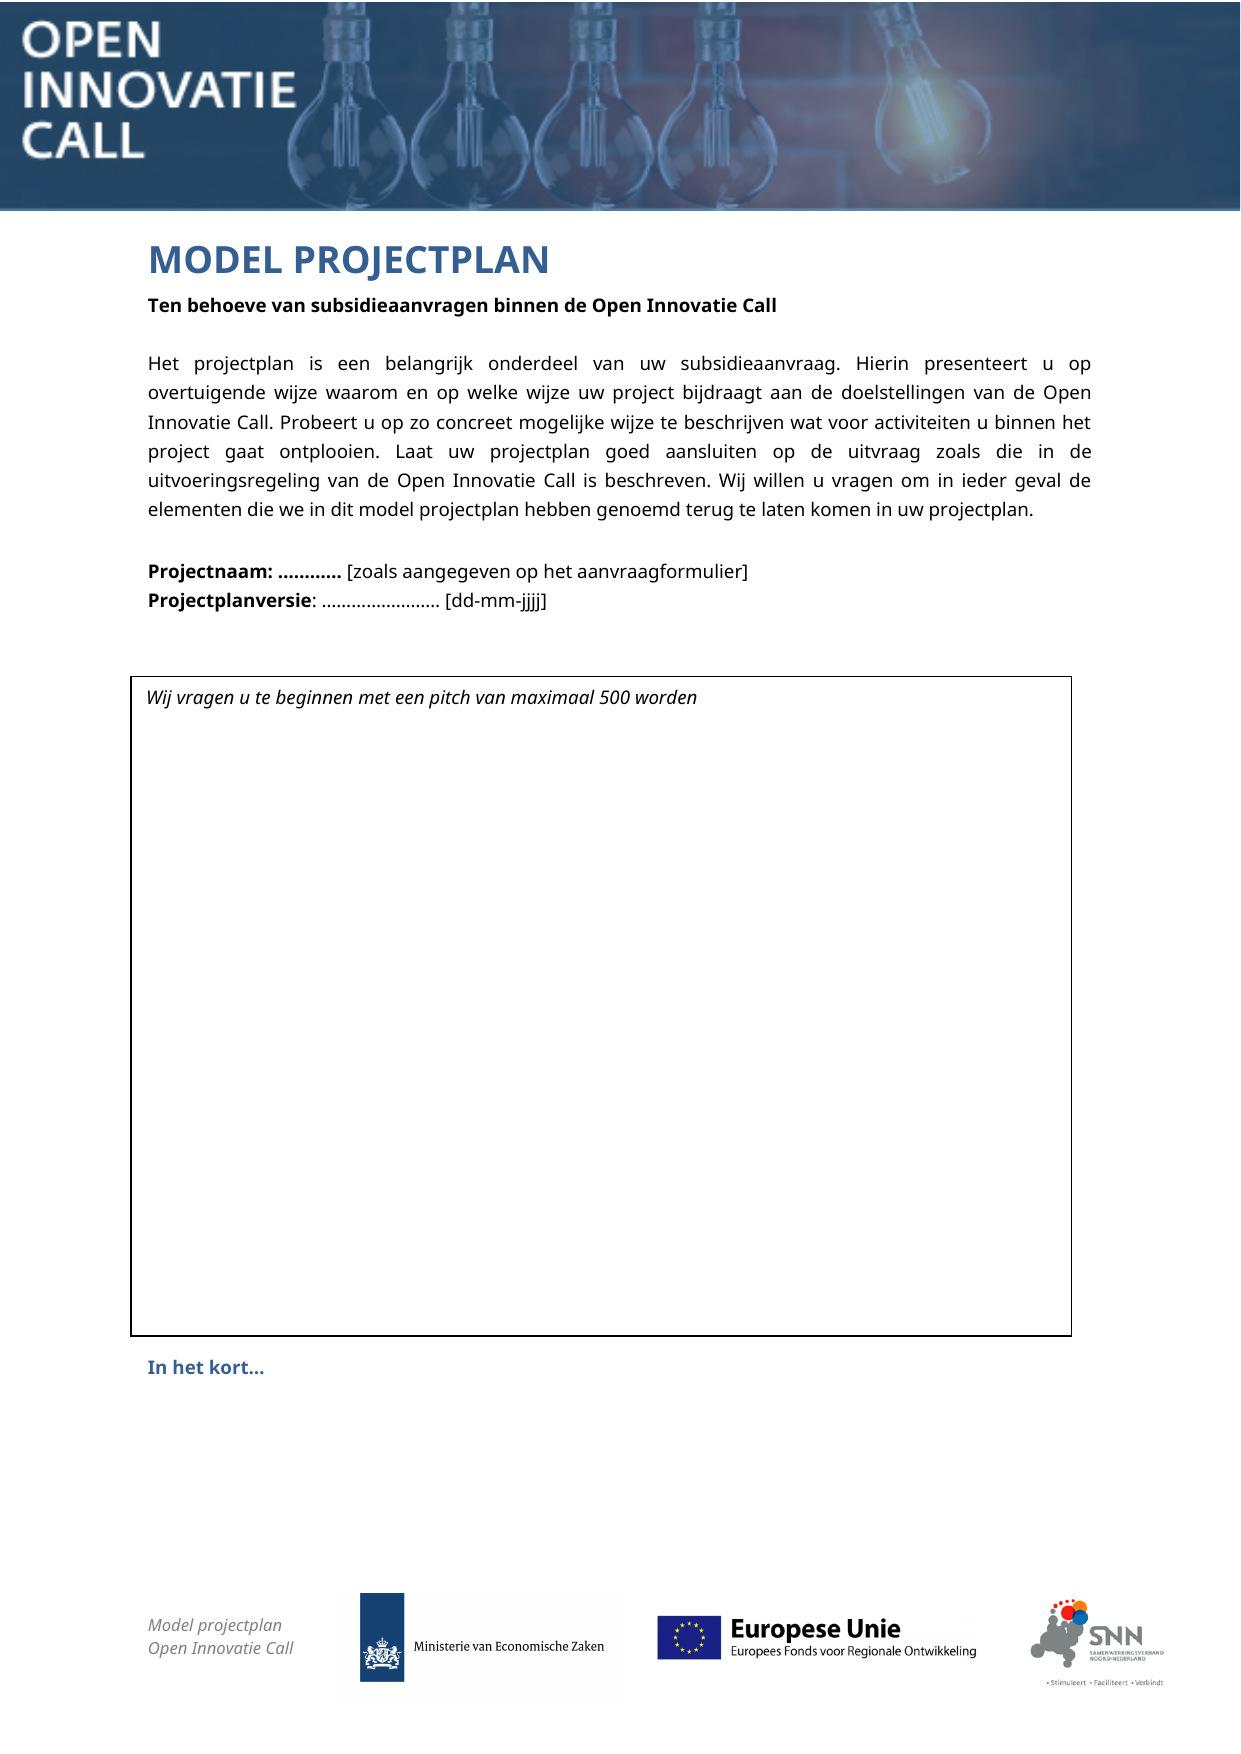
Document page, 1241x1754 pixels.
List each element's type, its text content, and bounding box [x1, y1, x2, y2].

text Projectnaam: ………… [zoals aangegeven op het aanvraagformulier] [148, 558, 1093, 584]
picture [338, 1593, 626, 1704]
subtitle MODEL PROJECTPLAN [148, 233, 1093, 284]
picture [0, 2, 1241, 211]
text Het projectplan is een belangrijk onderdeel van uw subsidieaanvraag. Hierin presenteert u op overtuigende wijze waarom en op welke wijze uw project bijdraagt aan de doelstellingen van de Open Innovatie Call. Probeert u op zo concreet mogelijke wijze te beschrijven wat voor activiteiten u binnen het project gaat ontplooien. Laat uw projectplan goed aansluiten op de uitvraag zoals die in de uitvoeringsregeling van de Open Innovatie Call is beschreven. Wij willen u vragen om in ieder geval de elementen die we in dit model projectplan hebben genoemd terug te laten komen in uw projectplan. [148, 350, 1093, 522]
picture [1028, 1596, 1168, 1689]
text In het kort… [148, 646, 1093, 1379]
text Ten behoeve van subsidieaanvragen binnen de Open Innovatie Call [148, 292, 1093, 317]
picture [652, 1609, 984, 1665]
text Projectplanversie: …………………… [dd-mm-jjjj] [148, 587, 1093, 613]
